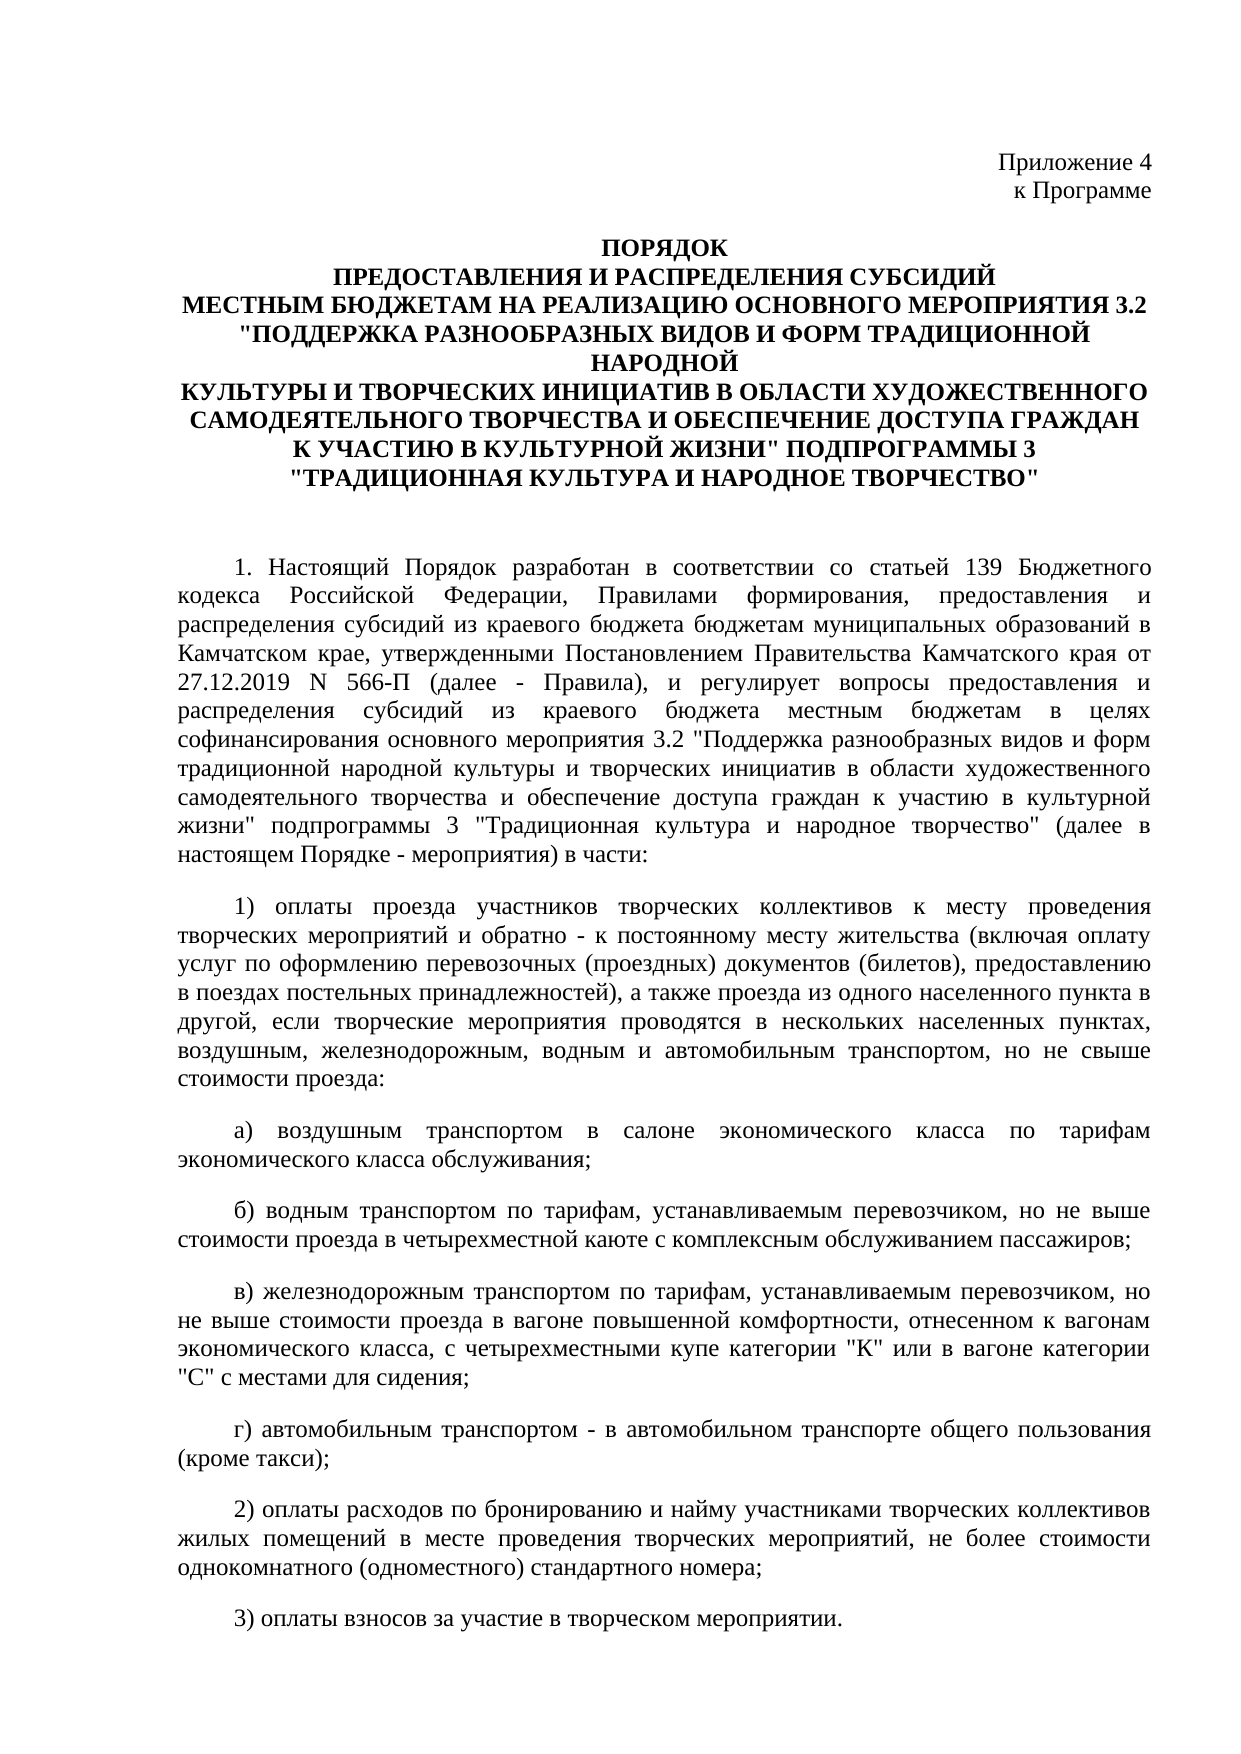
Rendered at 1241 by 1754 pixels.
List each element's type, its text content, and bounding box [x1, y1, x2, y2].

text 2) оплаты расходов по бронированию и найму участниками творческих коллективов жилых помещений в месте проведения творческих мероприятий, не более стоимости однокомнатного (одноместного) стандартного номера; [177, 1494, 1152, 1581]
text Приложение 4 [177, 147, 1152, 176]
title "ПОДДЕРЖКА РАЗНООБРАЗНЫХ ВИДОВ И ФОРМ ТРАДИЦИОННОЙ НАРОДНОЙ [177, 319, 1152, 377]
text б) водным транспортом по тарифам, устанавливаемым перевозчиком, но не выше стоимости проезда в четырехместной каюте с комплексным обслуживанием пассажиров; [177, 1196, 1152, 1253]
title К УЧАСТИЮ В КУЛЬТУРНОЙ ЖИЗНИ" ПОДПРОГРАММЫ 3 [177, 434, 1152, 463]
title САМОДЕЯТЕЛЬНОГО ТВОРЧЕСТВА И ОБЕСПЕЧЕНИЕ ДОСТУПА ГРАЖДАН [177, 406, 1152, 434]
text 1. Настоящий Порядок разработан в соответствии со статьей 139 Бюджетного кодекса Российской Федерации, Правилами формирования, предоставления и распределения субсидий из краевого бюджета бюджетам муниципальных образований в Камчатском крае, утвержденными Постановлением Правительства Камчатского края от 27.12.2019 N 566-П (далее - Правила), и регулирует вопросы предоставления и распределения субсидий из краевого бюджета местным бюджетам в целях софинансирования основного мероприятия 3.2 "Поддержка разнообразных видов и форм традиционной народной культуры и творческих инициатив в области художественного самодеятельного творчества и обеспечение доступа граждан к участию в культурной жизни" подпрограммы 3 "Традиционная культура и народное творчество" (далее в настоящем Порядке - мероприятия) в части: [177, 552, 1152, 868]
title "ТРАДИЦИОННАЯ КУЛЬТУРА И НАРОДНОЕ ТВОРЧЕСТВО" [177, 463, 1152, 492]
text г) автомобильным транспортом - в автомобильном транспорте общего пользования (кроме такси); [177, 1414, 1152, 1471]
text 3) оплаты взносов за участие в творческом мероприятии. [177, 1603, 1152, 1632]
title МЕСТНЫМ БЮДЖЕТАМ НА РЕАЛИЗАЦИЮ ОСНОВНОГО МЕРОПРИЯТИЯ 3.2 [177, 291, 1152, 319]
text в) железнодорожным транспортом по тарифам, устанавливаемым перевозчиком, но не выше стоимости проезда в вагоне повышенной комфортности, отнесенном к вагонам экономического класса, с четырехместными купе категории "К" или в вагоне категории "С" с местами для сидения; [177, 1276, 1152, 1391]
text к Программе [177, 176, 1152, 204]
title КУЛЬТУРЫ И ТВОРЧЕСКИХ ИНИЦИАТИВ В ОБЛАСТИ ХУДОЖЕСТВЕННОГО [177, 377, 1152, 406]
text а) воздушным транспортом в салоне экономического класса по тарифам экономического класса обслуживания; [177, 1115, 1152, 1173]
title ПОРЯДОК [177, 233, 1152, 262]
title ПРЕДОСТАВЛЕНИЯ И РАСПРЕДЕЛЕНИЯ СУБСИДИЙ [177, 262, 1152, 291]
text 1) оплаты проезда участников творческих коллективов к месту проведения творческих мероприятий и обратно - к постоянному месту жительства (включая оплату услуг по оформлению перевозочных (проездных) документов (билетов), предоставлению в поездах постельных принадлежностей), а также проезда из одного населенного пункта в другой, если творческие мероприятия проводятся в нескольких населенных пунктах, воздушным, железнодорожным, водным и автомобильным транспортом, но не свыше стоимости проезда: [177, 891, 1152, 1092]
